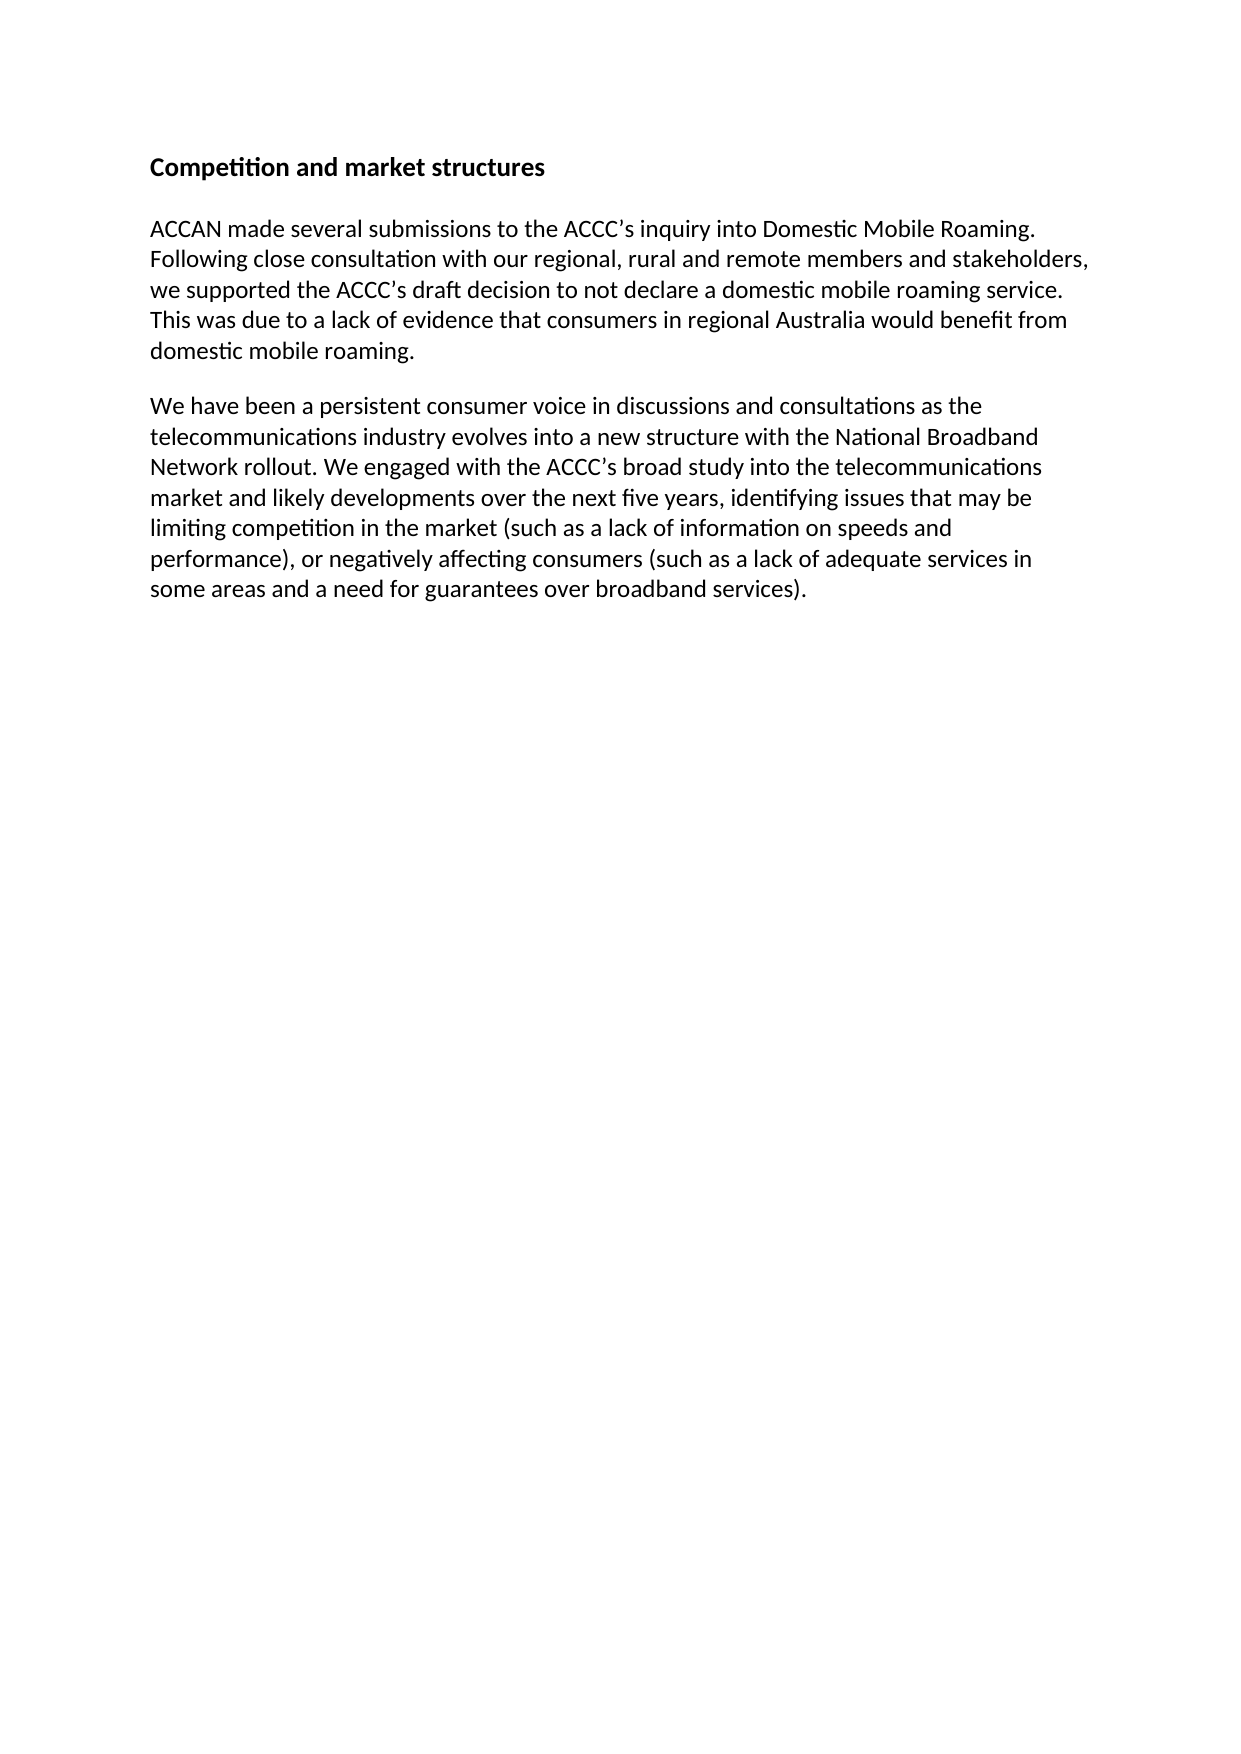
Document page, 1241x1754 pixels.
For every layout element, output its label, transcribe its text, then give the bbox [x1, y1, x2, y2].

text We have been a persistent consumer voice in discussions and consultations as the telecommunications industry evolves into a new structure with the National Broadband Network rollout. We engaged with the ACCC’s broad study into the telecommunications market and likely developments over the next five years, identifying issues that may be limiting competition in the market (such as a lack of information on speeds and performance), or negatively affecting consumers (such as a lack of adequate services in some areas and a need for guarantees over broadband services). [150, 391, 1090, 604]
text ACCAN made several submissions to the ACCC’s inquiry into Domestic Mobile Roaming. Following close consultation with our regional, rural and remote members and stakeholders, we supported the ACCC’s draft decision to not declare a domestic mobile roaming service. This was due to a lack of evidence that consumers in regional Australia would benefit from domestic mobile roaming. [150, 213, 1090, 366]
subtitle Competition and market structures [150, 150, 1090, 183]
